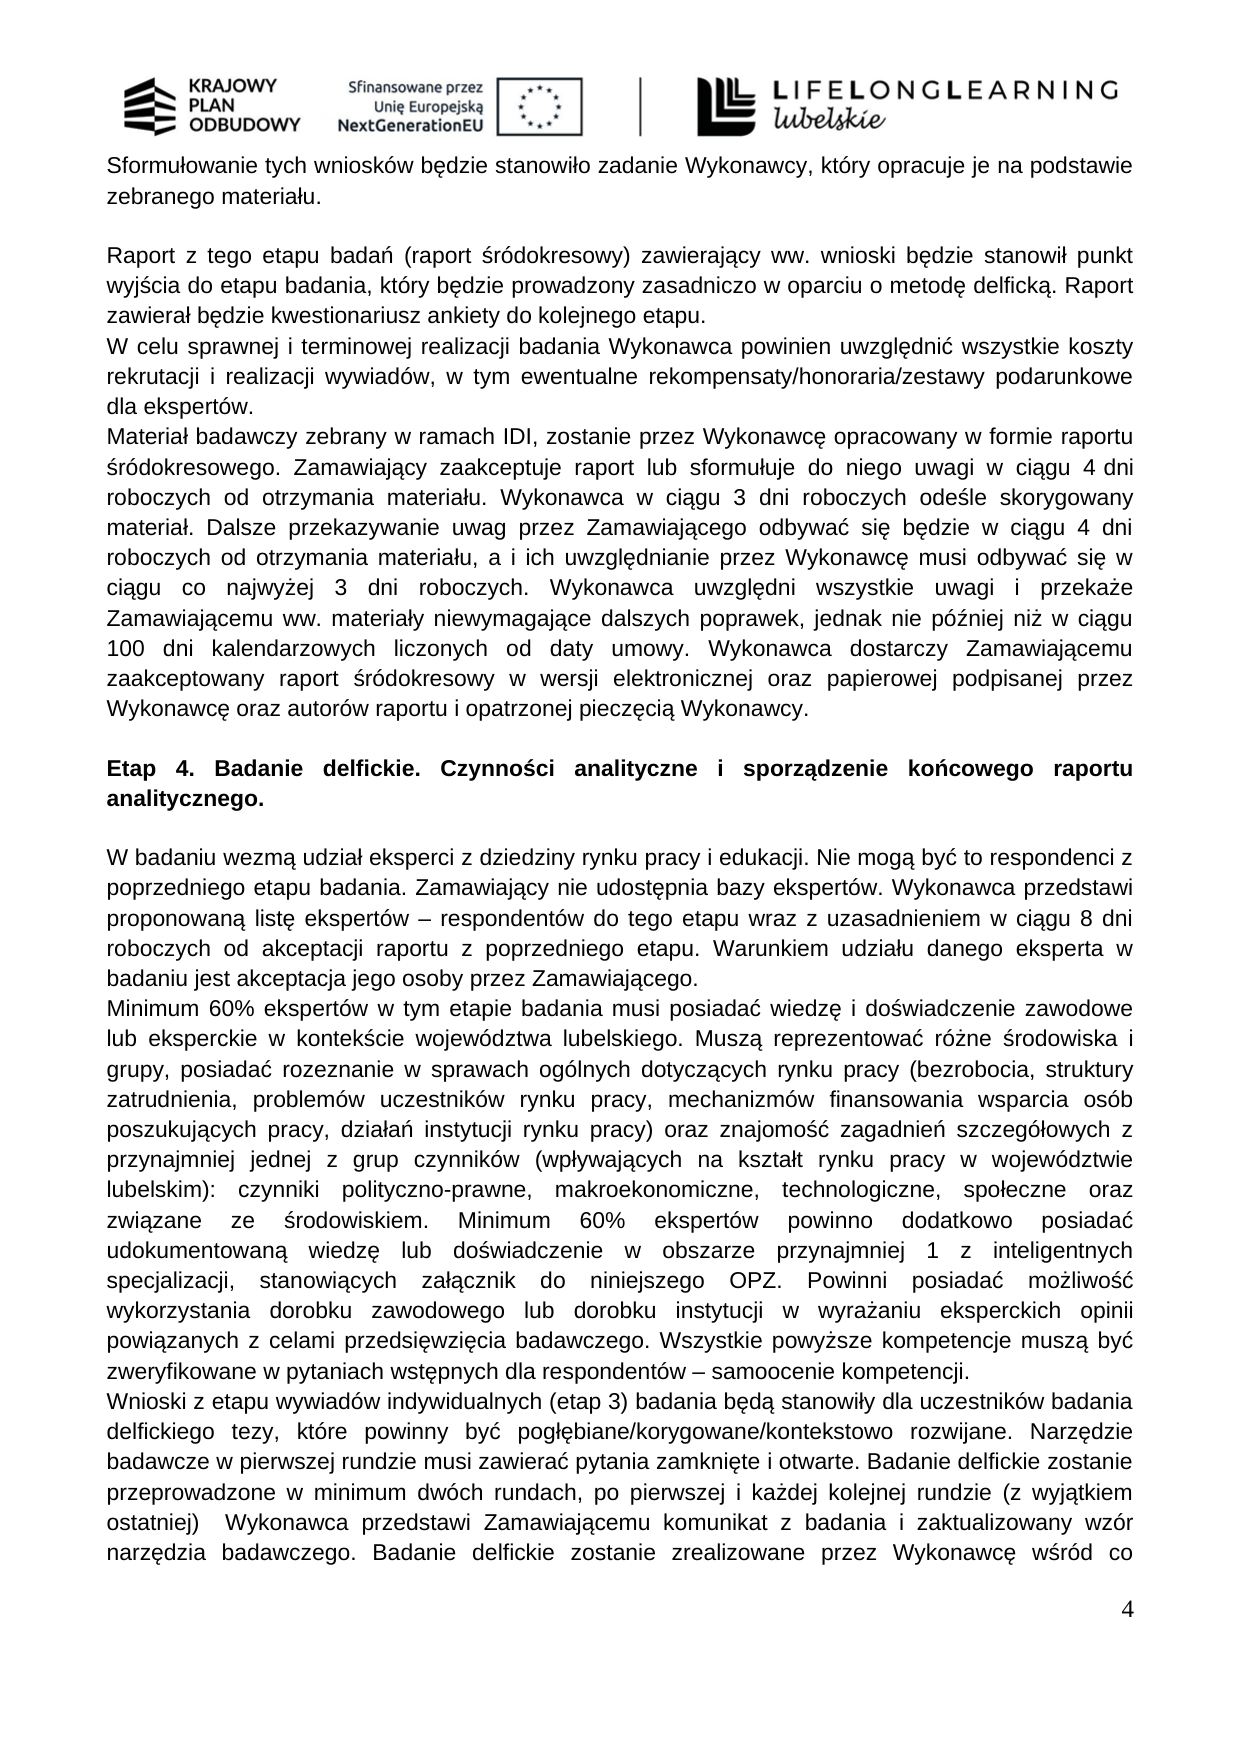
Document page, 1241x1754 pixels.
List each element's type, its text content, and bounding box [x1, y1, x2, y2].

text Minimum 60% ekspertów w tym etapie badania musi posiadać wiedzę i doświadczenie zawodowe lub eksperckie w kontekście województwa lubelskiego. Muszą reprezentować różne środowiska i grupy, posiadać rozeznanie w sprawach ogólnych dotyczących rynku pracy (bezrobocia, struktury zatrudnienia, problemów uczestników rynku pracy, mechanizmów finansowania wsparcia osób poszukujących pracy, działań instytucji rynku pracy) oraz znajomość zagadnień szczegółowych z przynajmniej jednej z grup czynników (wpływających na kształt rynku pracy w województwie lubelskim): czynniki polityczno-prawne, makroekonomiczne, technologiczne, społeczne oraz związane ze środowiskiem. Minimum 60% ekspertów powinno dodatkowo posiadać udokumentowaną wiedzę lub doświadczenie w obszarze przynajmniej 1 z inteligentnych specjalizacji, stanowiących załącznik do niniejszego OPZ. Powinni posiadać możliwość wykorzystania dorobku zawodowego lub dorobku instytucji w wyrażaniu eksperckich opinii powiązanych z celami przedsięwzięcia badawczego. Wszystkie powyższe kompetencje muszą być zweryfikowane w pytaniach wstępnych dla respondentów – samoocenie kompetencji. [106, 995, 1134, 1384]
picture [106, 59, 1135, 153]
text W celu sprawnej i terminowej realizacji badania Wykonawca powinien uwzględnić wszystkie koszty rekrutacji i realizacji wywiadów, w tym ewentualne rekompensaty/honoraria/zestawy podarunkowe dla ekspertów. [106, 333, 1134, 419]
text Materiał badawczy zebrany w ramach IDI, zostanie przez Wykonawcę opracowany w formie raportu śródokresowego. Zamawiający zaakceptuje raport lub sformułuje do niego uwagi w ciągu 4 dni roboczych od otrzymania materiału. Wykonawca w ciągu 3 dni roboczych odeśle skorygowany materiał. Dalsze przekazywanie uwag przez Zamawiającego odbywać się będzie w ciągu 4 dni roboczych od otrzymania materiału, a i ich uwzględnianie przez Wykonawcę musi odbywać się w ciągu co najwyżej 3 dni roboczych. Wykonawca uwzględni wszystkie uwagi i przekaże Zamawiającemu ww. materiały niewymagające dalszych poprawek, jednak nie później niż w ciągu 100 dni kalendarzowych liczonych od daty umowy. Wykonawca dostarczy Zamawiającemu zaakceptowany raport śródokresowy w wersji elektronicznej oraz papierowej podpisanej przez Wykonawcę oraz autorów raportu i opatrzonej pieczęcią Wykonawcy. [106, 423, 1134, 722]
text Raport z tego etapu badań (raport śródokresowy) zawierający ww. wnioski będzie stanowił punkt wyjścia do etapu badania, który będzie prowadzony zasadniczo w oparciu o metodę delficką. Raport zawierał będzie kwestionariusz ankiety do kolejnego etapu. [106, 242, 1134, 329]
text W badaniu wezmą udział eksperci z dziedziny rynku pracy i edukacji. Nie mogą być to respondenci z poprzedniego etapu badania. Zamawiający nie udostępnia bazy ekspertów. Wykonawca przedstawi proponowaną listę ekspertów – respondentów do tego etapu wraz z uzasadnieniem w ciągu 8 dni roboczych od akceptacji raportu z poprzedniego etapu. Warunkiem udziału danego eksperta w badaniu jest akceptacja jego osoby przez Zamawiającego. [106, 844, 1134, 991]
text Etap 4. Badanie delfickie. Czynności analityczne i sporządzenie końcowego raportu analitycznego. [106, 754, 1134, 811]
